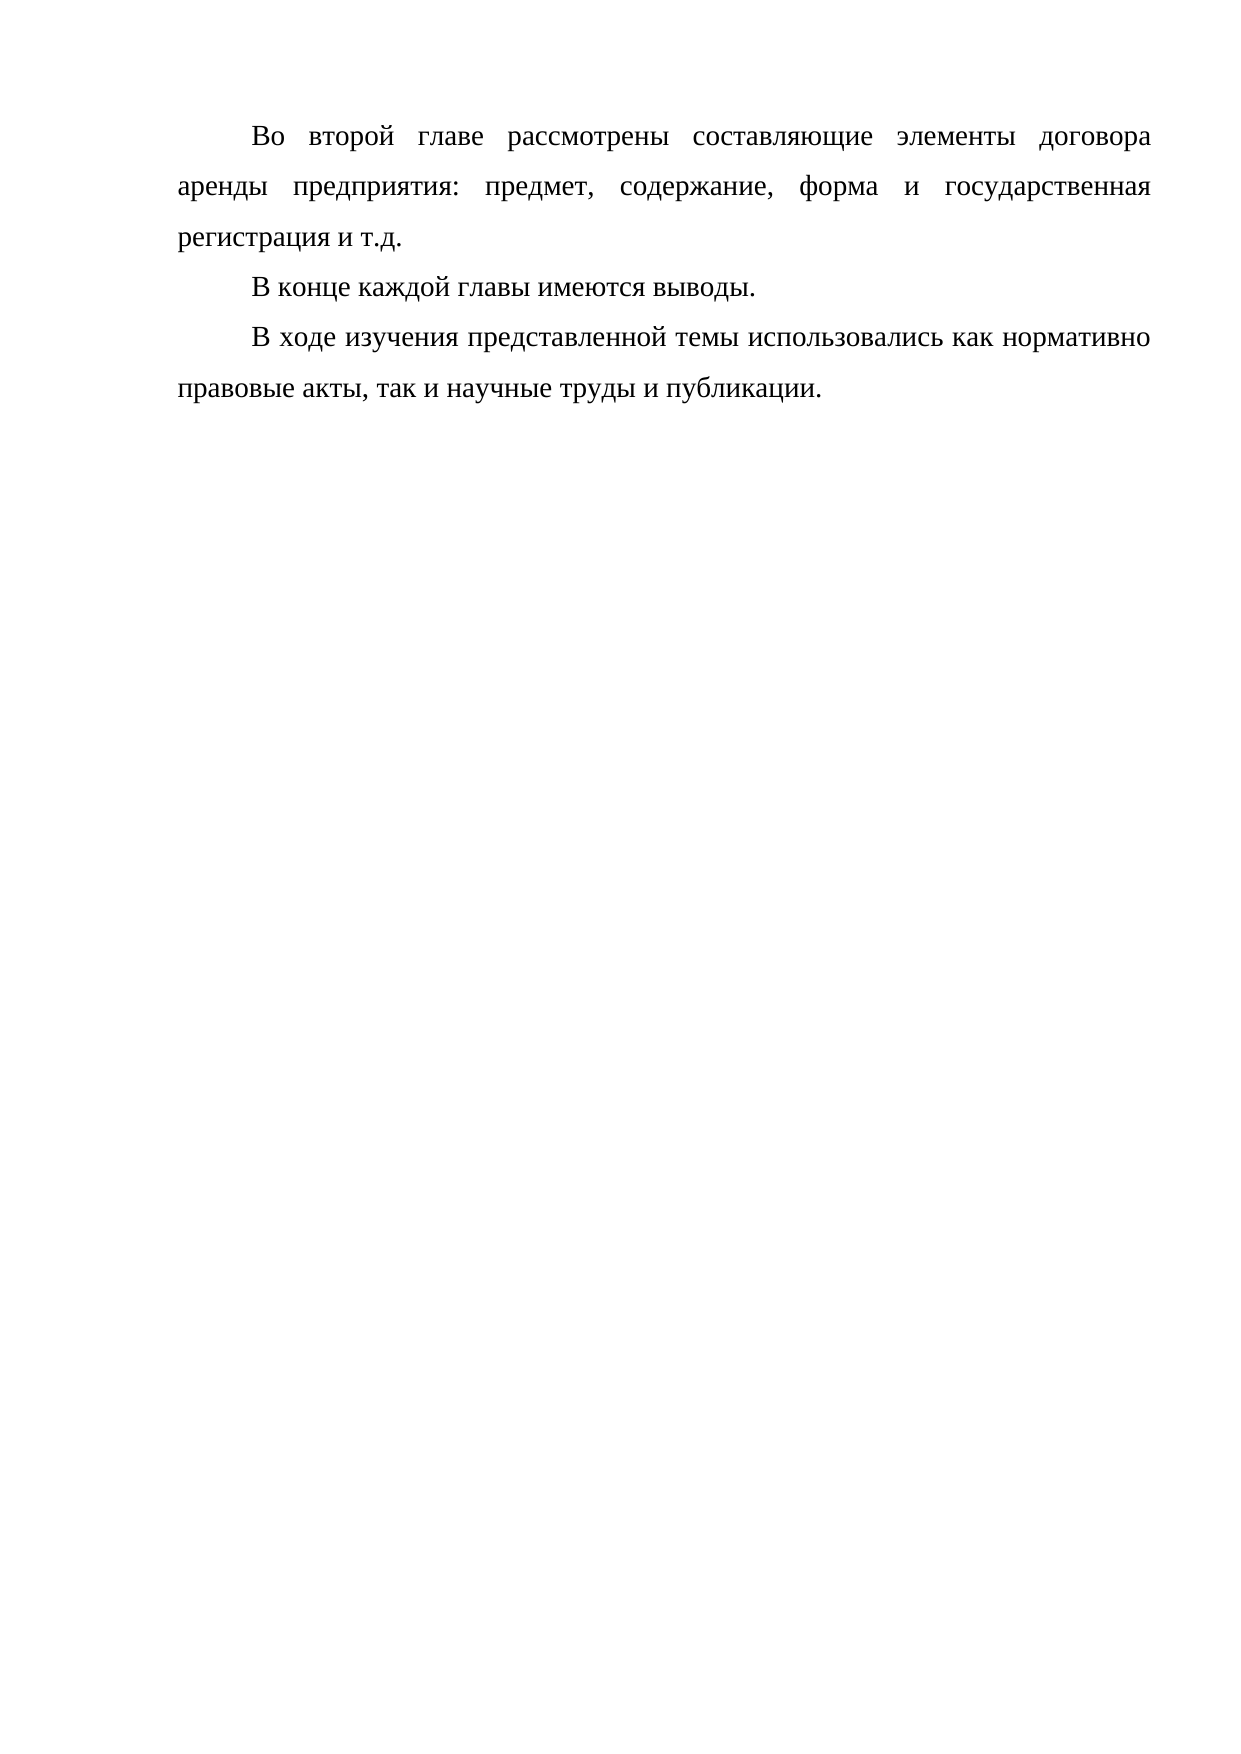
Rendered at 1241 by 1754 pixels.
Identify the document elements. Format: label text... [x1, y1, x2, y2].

text Во второй главе рассмотрены составляющие элементы договора аренды предприятия: предмет, содержание, форма и государственная регистрация и т.д. [177, 118, 1152, 252]
text В ходе изучения представленной темы использовались как нормативно правовые акты, так и научные труды и публикации. [177, 319, 1152, 403]
text В конце каждой главы имеются выводы. [177, 269, 1152, 303]
